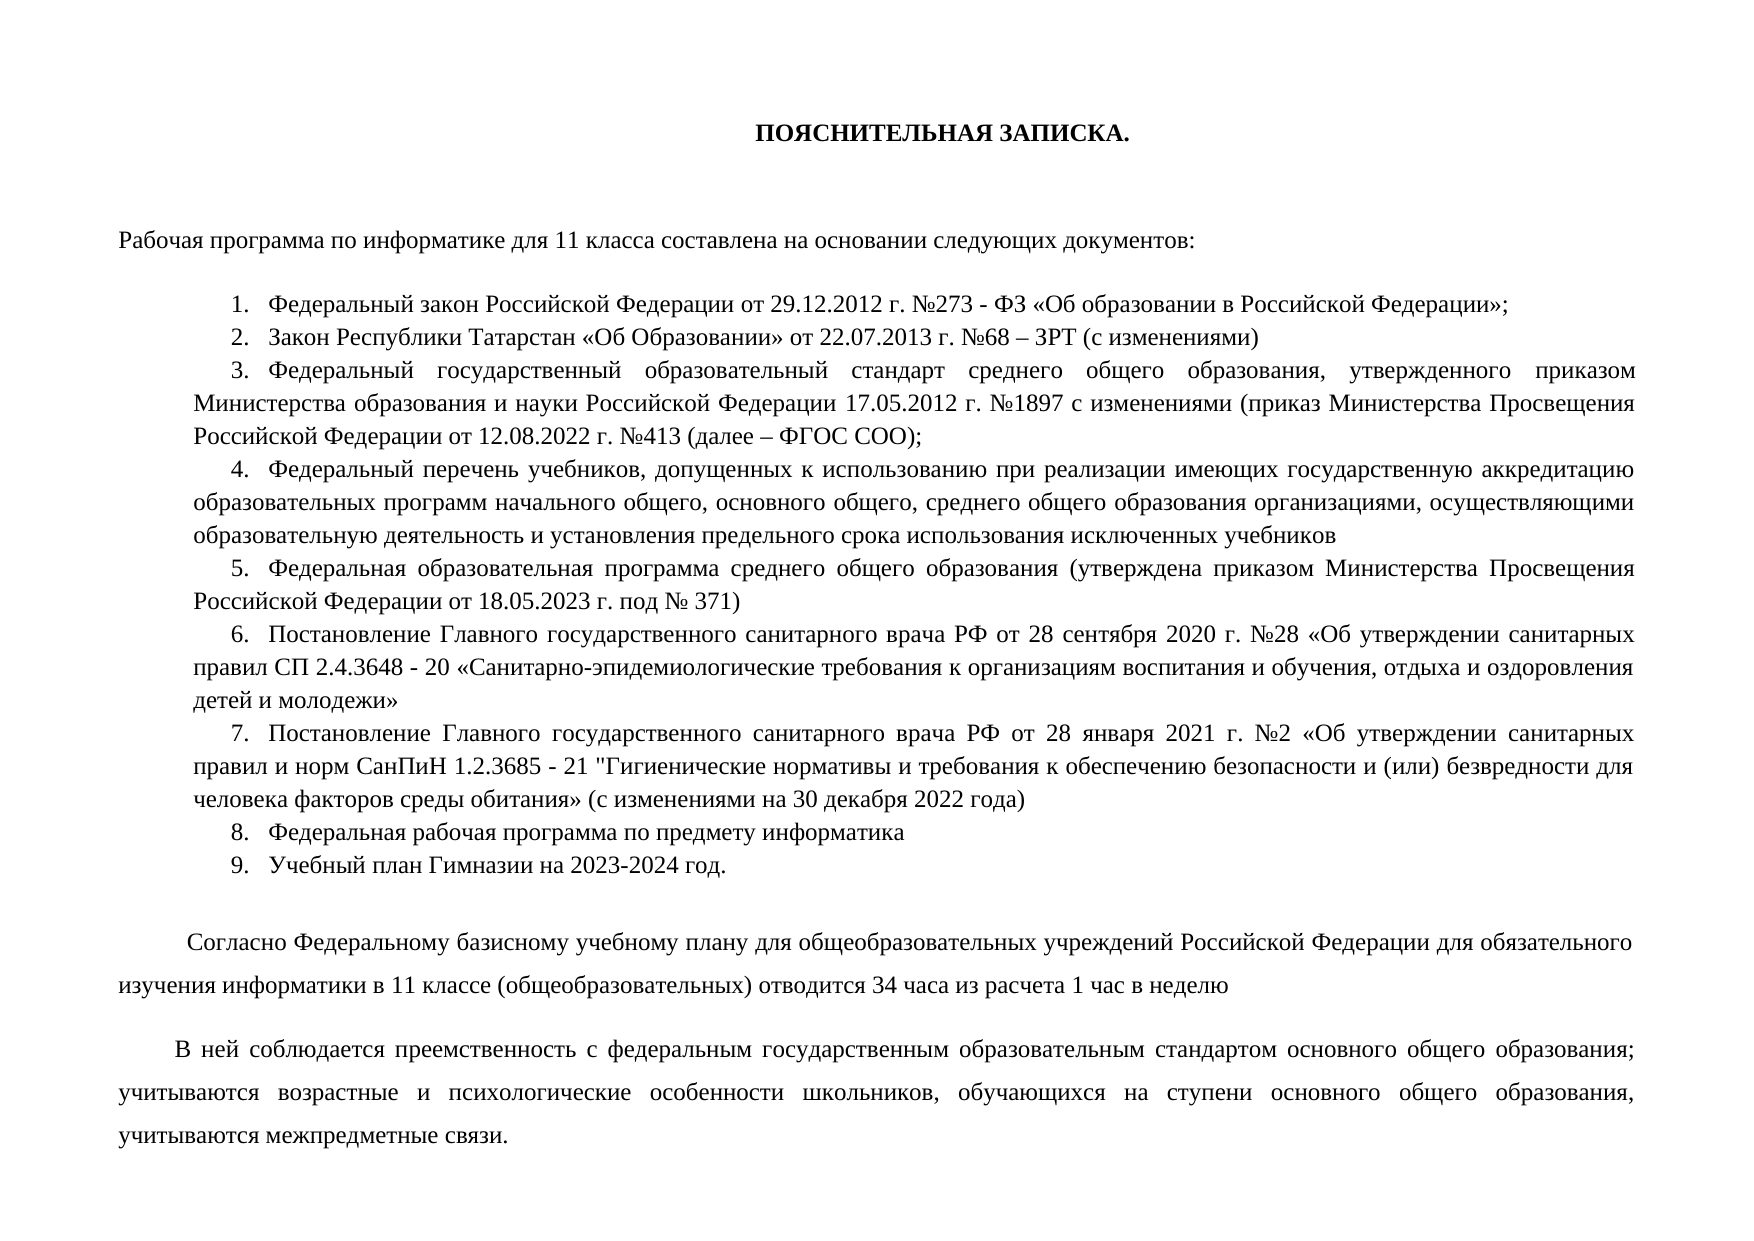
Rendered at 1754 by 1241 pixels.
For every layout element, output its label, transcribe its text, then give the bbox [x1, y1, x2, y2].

list Постановление Главного государственного санитарного врача РФ от 28 января 2021 г. №2 «Об утверждении санитарных правил и норм СанПиН 1.2.3685 - 21 "Гигиенические нормативы и требования к обеспечению безопасности и (или) безвредности для человека факторов среды обитания» (с изменениями на 30 декабря 2022 года) [193, 718, 1636, 813]
list Учебный план Гимназии на 2023-2024 год. [193, 851, 1636, 879]
text ПОЯСНИТЕЛЬНАЯ ЗАПИСКА. [249, 118, 1636, 147]
list Федеральная рабочая программа по предмету информатика [193, 817, 1636, 846]
list Федеральный перечень учебников, допущенных к использованию при реализации имеющих государственную аккредитацию образовательных программ начального общего, основного общего, среднего общего образования организациями, осуществляющими образовательную деятельность и установления предельного срока использования исключенных учебников [193, 454, 1636, 549]
text В ней соблюдается преемственность с федеральным государственным образовательным стандартом основного общего образования; учитываются возрастные и психологические особенности школьников, обучающихся на ступени основного общего образования, учитываются межпредметные связи. [118, 1034, 1636, 1149]
text Согласно Федеральному базисному учебному плану для общеобразовательных учреждений Российской Федерации для обязательного изучения информатики в 11 классе (общеобразовательных) отводится 34 часа из расчета 1 час в неделю [118, 927, 1636, 998]
list Федеральная образовательная программа среднего общего образования (утверждена приказом Министерства Просвещения Российской Федерации от 18.05.2023 г. под № 371) [193, 553, 1636, 615]
list Федеральный государственный образовательный стандарт среднего общего образования, утвержденного приказом Министерства образования и науки Российской Федерации 17.05.2012 г. №1897 с изменениями (приказ Министерства Просвещения Российской Федерации от 12.08.2022 г. №413 (далее – ФГОС СОО); [193, 355, 1636, 450]
list Федеральный закон Российской Федерации от 29.12.2012 г. №273 - ФЗ «Об образовании в Российской Федерации»; [193, 289, 1636, 318]
list Постановление Главного государственного санитарного врача РФ от 28 сентября 2020 г. №28 «Об утверждении санитарных правил СП 2.4.3648 - 20 «Санитарно-эпидемиологические требования к организациям воспитания и обучения, отдыха и оздоровления детей и молодежи» [193, 619, 1636, 714]
list Закон Республики Татарстан «Об Образовании» от 22.07.2013 г. №68 – ЗРТ (с изменениями) [193, 322, 1636, 351]
text Рабочая программа по информатике для 11 класса составлена на основании следующих документов: [118, 225, 1636, 254]
